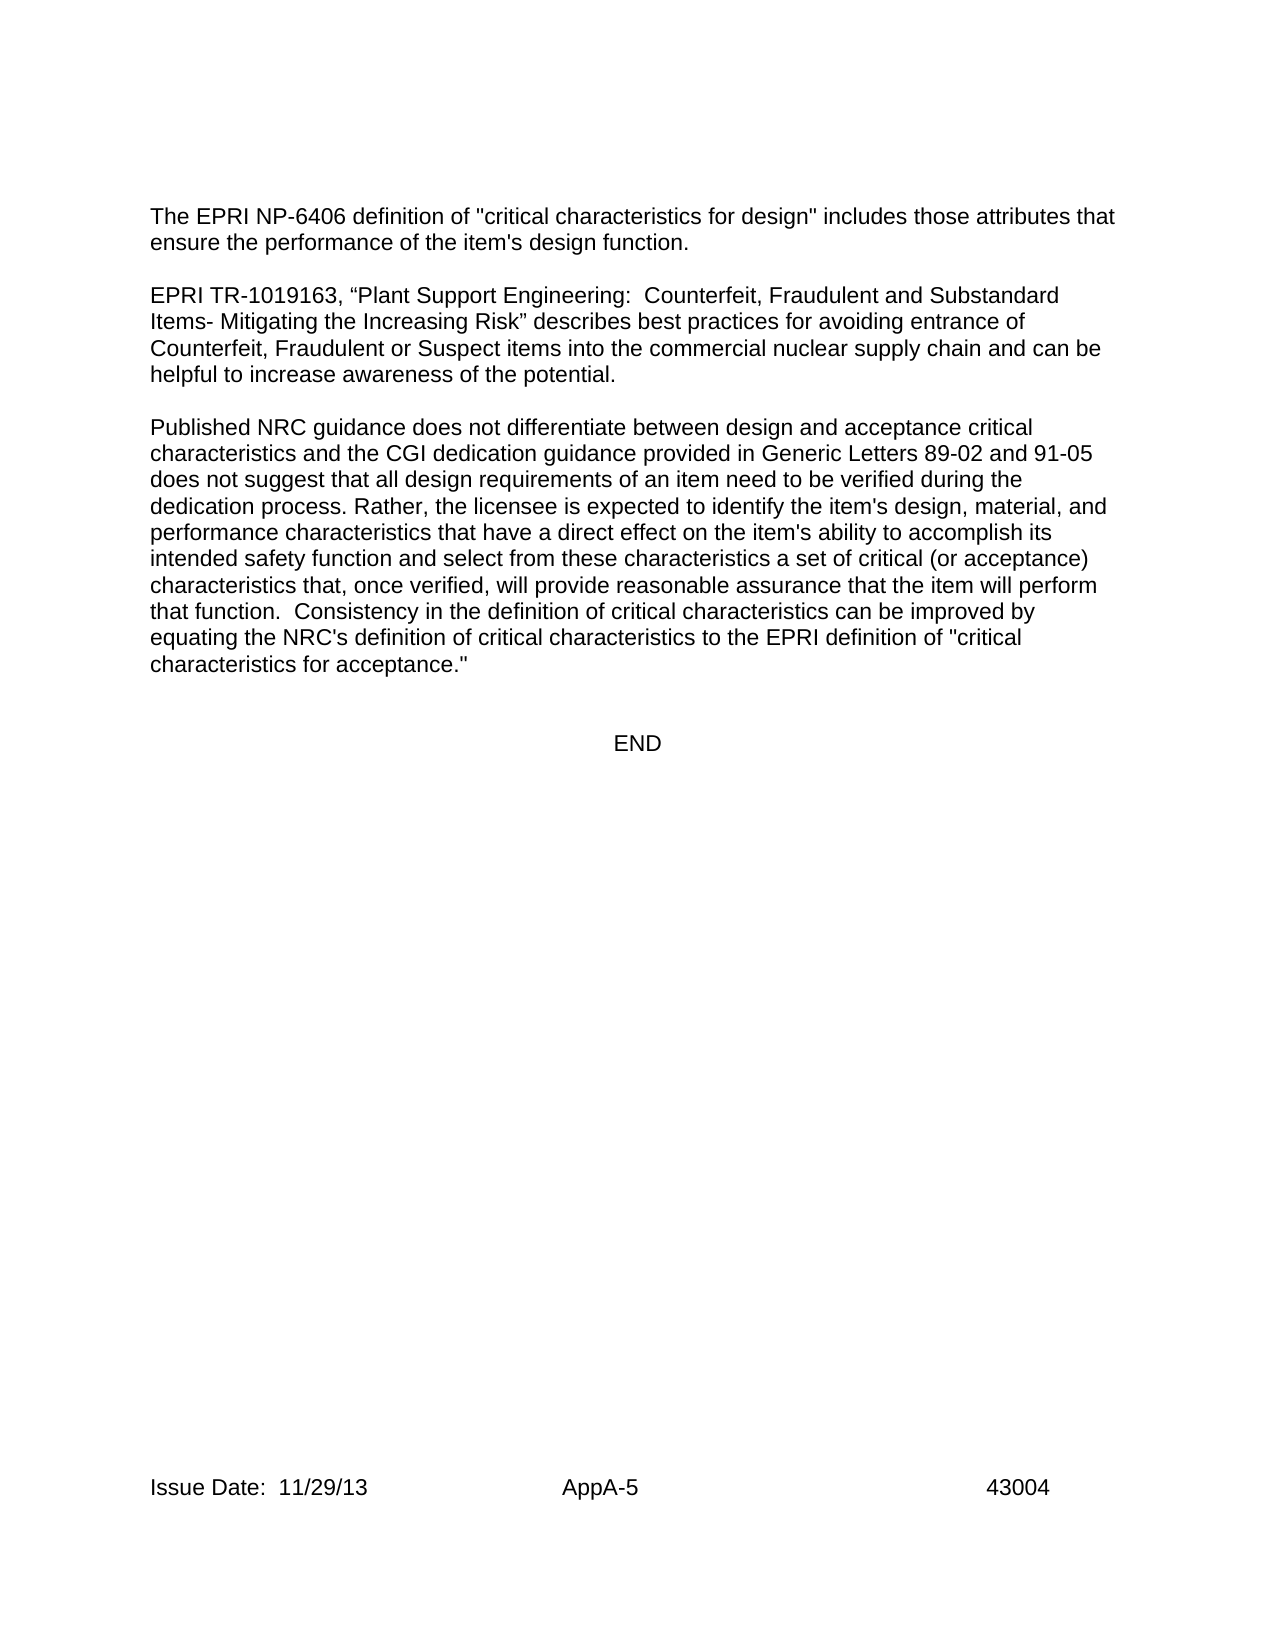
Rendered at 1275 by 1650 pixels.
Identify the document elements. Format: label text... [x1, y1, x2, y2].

text EPRI TR-1019163, “Plant Support Engineering: Counterfeit, Fraudulent and Substandard Items- Mitigating the Increasing Risk” describes best practices for avoiding entrance of Counterfeit, Fraudulent or Suspect items into the commercial nuclear supply chain and can be helpful to increase awareness of the potential. [150, 282, 1125, 387]
text END [150, 730, 1125, 756]
text Published NRC guidance does not differentiate between design and acceptance critical characteristics and the CGI dedication guidance provided in Generic Letters 89-02 and 91-05 does not suggest that all design requirements of an item need to be verified during the dedication process. Rather, the licensee is expected to identify the item's design, material, and performance characteristics that have a direct effect on the item's ability to accomplish its intended safety function and select from these characteristics a set of critical (or acceptance) [150, 413, 1125, 572]
text The EPRI NP-6406 definition of "critical characteristics for design" includes those attributes that ensure the performance of the item's design function. [150, 203, 1125, 255]
text characteristics that, once verified, will provide reasonable assurance that the item will perform that function. Consistency in the definition of critical characteristics can be improved by equating the NRC's definition of critical characteristics to the EPRI definition of "critical characteristics for acceptance." [150, 572, 1125, 677]
